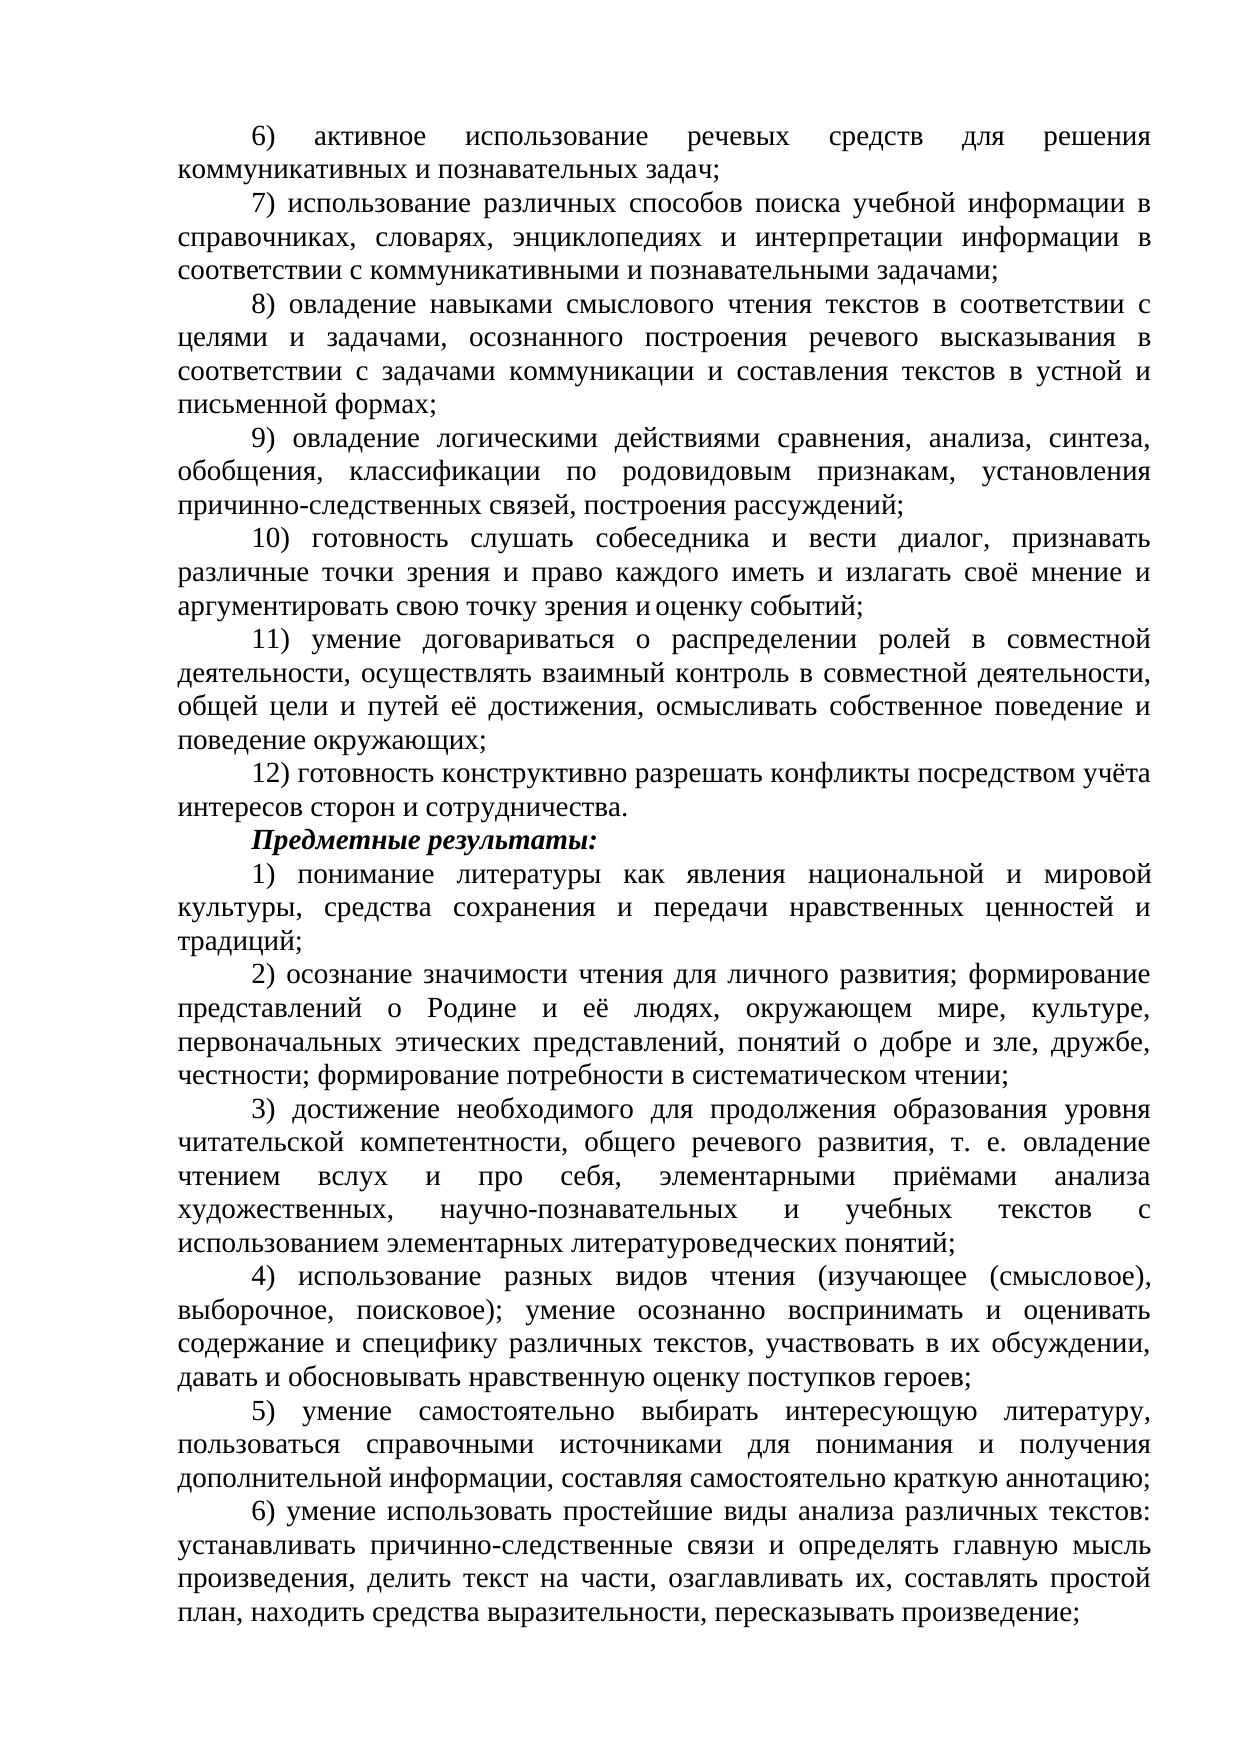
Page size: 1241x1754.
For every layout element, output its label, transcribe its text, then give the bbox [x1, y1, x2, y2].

text 2) осознание значимости чтения для личного развития; формирование представлений о Родине и её людях, окружающем мире, культуре, первоначальных этических представлений, понятий о добре и зле, дружбе, честности; формирование потребности в систематическом чтении; [177, 957, 1152, 1091]
text 7) использование различных способов поиска учебной информации в справочниках, словарях, энциклопедиях и интерпретации информации в соответствии с коммуникативными и познавательными задачами; [177, 185, 1152, 286]
text 6) активное использование речевых средств для решения коммуникативных и познавательных задач; [177, 118, 1152, 185]
text 4) использование разных видов чтения (изучающее (смысловое), выборочное, поисковое); умение осознанно воспринимать и оценивать содержание и специфику различных текстов, участвовать в их обсуждении, давать и обосновывать нравственную оценку поступков героев; [177, 1258, 1152, 1393]
text 10) готовность слушать собеседника и вести диалог, признавать различные точки зрения и право каждого иметь и излагать своё мнение и аргументировать свою точку зрения и оценку событий; [177, 521, 1152, 621]
text 1) понимание литературы как явления национальной и мировой культуры, средства сохранения и передачи нравственных ценностей и традиций; [177, 856, 1152, 957]
text 5) умение самостоятельно выбирать интересующую литературу, пользоваться справочными источниками для понимания и получения дополнительной информации, составляя самостоятельно краткую аннотацию; [177, 1393, 1152, 1493]
text 11) умение договариваться о распределении ролей в совместной деятельности, осуществлять взаимный контроль в совместной деятельности, общей цели и путей её достижения, осмысливать собственное поведение и поведение окружающих; [177, 621, 1152, 755]
text 3) достижение необходимого для продолжения образования уровня читательской компетентности, общего речевого развития, т. е. овладение чтением вслух и про себя, элементарными приёмами анализа художественных, научно-познавательных и учебных текстов с использованием элементарных литературоведческих понятий; [177, 1091, 1152, 1258]
text 6) умение использовать простейшие виды анализа различных текстов: устанавливать причинно-следственные связи и определять главную мысль произведения, делить текст на части, озаглавливать их, составлять простой план, находить средства выразительности, пересказывать произведение; [177, 1493, 1152, 1627]
text 12) готовность конструктивно разрешать конфликты посредством учёта интересов сторон и сотрудничества. [177, 755, 1152, 822]
text Предметные результаты: [177, 822, 1152, 856]
text 8) овладение навыками смыслового чтения текстов в соответствии с целями и задачами, осознанного построения речевого высказывания в соответствии с задачами коммуникации и составления текстов в устной и письменной формах; [177, 286, 1152, 420]
text 9) овладение логическими действиями сравнения, анализа, синтеза, обобщения, классификации по родовидовым признакам, установления причинно-следственных связей, построения рассуждений; [177, 420, 1152, 521]
